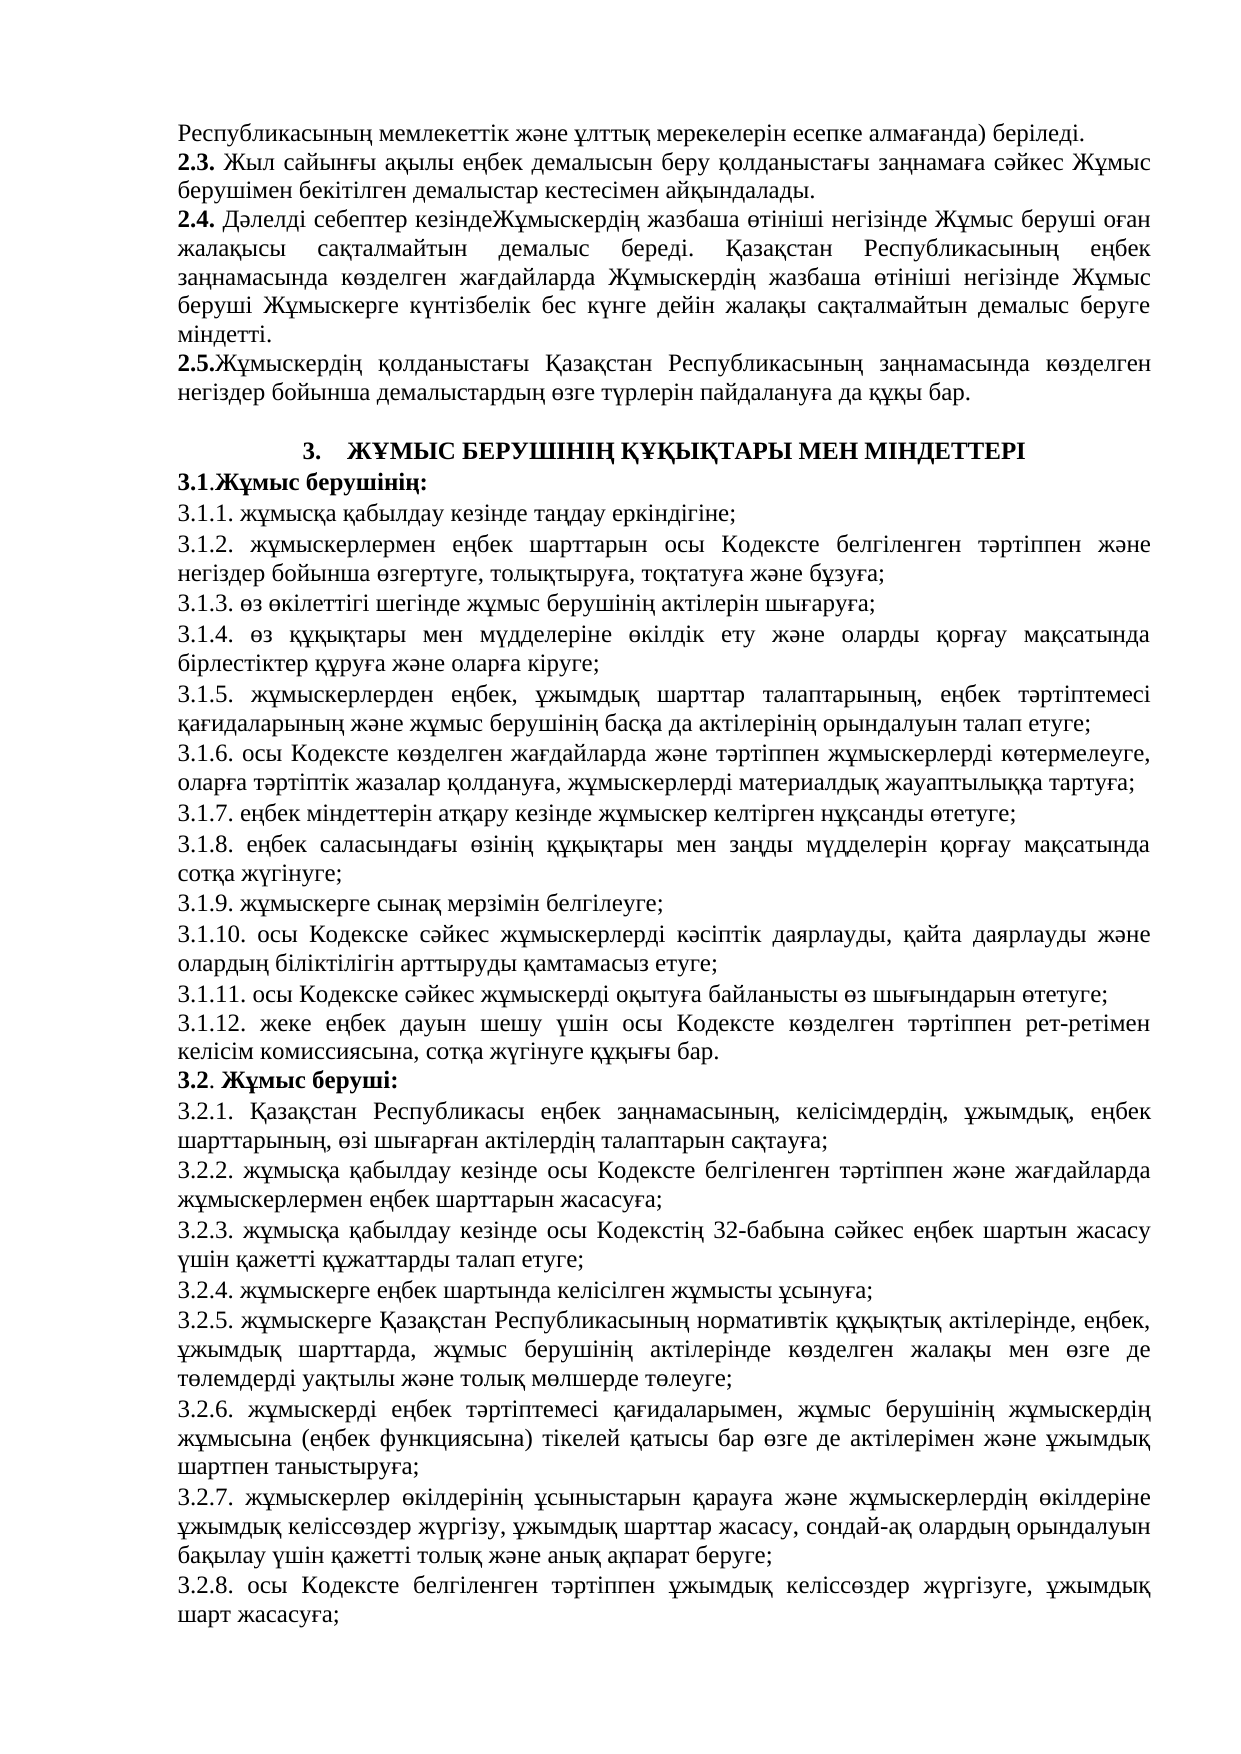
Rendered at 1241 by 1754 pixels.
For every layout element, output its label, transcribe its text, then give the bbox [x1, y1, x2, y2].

text 3.1.10. осы Кодекске сәйкес жұмыскерлерді кәсіптік даярлауды, қайта даярлауды және олардың біліктілігін арттыруды қамтамасыз етуге; [177, 919, 1152, 977]
text 3.1.7. еңбек міндеттерін атқару кезінде жұмыскер келтірген нұқсанды өтетуге; [177, 798, 1152, 827]
text 3.1.11. осы Кодекске сәйкес жұмыскерді оқытуға байланысты өз шығындарын өтетуге; [177, 979, 1152, 1008]
text 3.2.4. жұмыскерге еңбек шартында келісілген жұмысты ұсынуға; [177, 1275, 1152, 1303]
text 3.2.7. жұмыскерлер өкілдерінің ұсыныстарын қарауға және жұмыскерлердің өкілдеріне ұжымдық келіссөздер жүргізу, ұжымдық шарттар жасасу, сондай-ақ олардың орындалуын бақылау үшін қажетті толық және анық ақпарат беруге; [177, 1482, 1152, 1568]
text 2.3. Жыл сайынғы ақылы еңбек демалысын беру қолданыстағы заңнамаға сәйкес Жұмыс берушімен бекітілген демалыстар кестесімен айқындалады. [177, 147, 1152, 204]
text 3.1.8. еңбек саласындағы өзінің құқықтары мен заңды мүдделерін қорғау мақсатында сотқа жүгінуге; [177, 829, 1152, 886]
text 3.1.Жұмыс берушінің: [177, 467, 1152, 496]
text 3.1.12. жеке еңбек дауын шешу үшін осы Кодексте көзделген тәртіппен рет-ретімен келісім комиссиясына, сотқа жүгінуге құқығы бар. [177, 1008, 1152, 1065]
text 3.1.5. жұмыскерлерден еңбек, ұжымдық шарттар талаптарының, еңбек тәртіптемесі қағидаларының және жұмыс берушінің басқа да актілерінің орындалуын талап етуге; [177, 679, 1152, 736]
text 3.2.8. осы Кодексте белгіленген тәртіппен ұжымдық келіссөздер жүргізуге, ұжымдық шарт жасасуға; [177, 1571, 1152, 1628]
text 3.1.4. өз құқықтары мен мүдделеріне өкілдік ету және оларды қорғау мақсатында бірлестіктер құруға және оларға кіруге; [177, 619, 1152, 677]
text 3.2.5. жұмыскерге Қазақстан Республикасының нормативтік құқықтық актілерінде, еңбек, ұжымдық шарттарда, жұмыс берушінің актілерінде көзделген жалақы мен өзге де төлемдерді уақтылы және толық мөлшерде төлеуге; [177, 1306, 1152, 1392]
text 3.1.3. өз өкілеттігі шегінде жұмыс берушінің актілерін шығаруға; [177, 588, 1152, 617]
text 3.1.1. жұмысқа қабылдау кезінде таңдау еркіндігіне; [177, 498, 1152, 527]
text 3.2.1. Қазақстан Республикасы еңбек заңнамасының, келісімдердің, ұжымдық, еңбек шарттарының, өзі шығарған актілердің талаптарын сақтауға; [177, 1096, 1152, 1153]
text 3.1.2. жұмыскерлермен еңбек шарттарын осы Кодексте белгіленген тәртіппен және негіздер бойынша өзгертуге, толықтыруға, тоқтатуға және бұзуға; [177, 529, 1152, 586]
text 2.4. Дәлелді себептер кезіндеЖұмыскердің жазбаша өтініші негізінде Жұмыс беруші оған жалақысы сақталмайтын демалыс береді. Қазақстан Республикасының еңбек заңнамасында көзделген жағдайларда Жұмыскердің жазбаша өтініші негізінде Жұмыс беруші Жұмыскерге күнтізбелік бес күнге дейін жалақы сақталмайтын демалыс беруге міндетті. [177, 204, 1152, 348]
text 3.2.3. жұмысқа қабылдау кезінде осы Кодекстің 32-бабына сәйкес еңбек шартын жасасу үшін қажетті құжаттарды талап етуге; [177, 1215, 1152, 1273]
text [177, 118, 1152, 147]
text 2.5.Жұмыскердің қолданыстағы Қазақстан Республикасының заңнамасында көзделген негіздер бойынша демалыстардың өзге түрлерін пайдалануға да құқы бар. [177, 348, 1152, 406]
text 3.2. Жұмыс беруші: [177, 1065, 1152, 1094]
text 3.2.2. жұмысқа қабылдау кезінде осы Кодексте белгіленген тәртіппен және жағдайларда жұмыскерлермен еңбек шарттарын жасасуға; [177, 1156, 1152, 1213]
list ЖҰМЫС БЕРУШІНІҢ ҚҰҚЫҚТАРЫ МЕН МІНДЕТТЕРІ [177, 436, 1152, 465]
text 3.1.6. осы Кодексте көзделген жағдайларда және тәртіппен жұмыскерлерді көтермелеуге, оларға тәртіптік жазалар қолдануға, жұмыскерлерді материалдық жауаптылыққа тартуға; [177, 738, 1152, 796]
text 3.2.6. жұмыскерді еңбек тәртіптемесі қағидаларымен, жұмыс берушінің жұмыскердің жұмысына (еңбек функциясына) тікелей қатысы бар өзге де актілерімен және ұжымдық шартпен таныстыруға; [177, 1394, 1152, 1480]
text 3.1.9. жұмыскерге сынақ мерзімін белгілеуге; [177, 888, 1152, 917]
